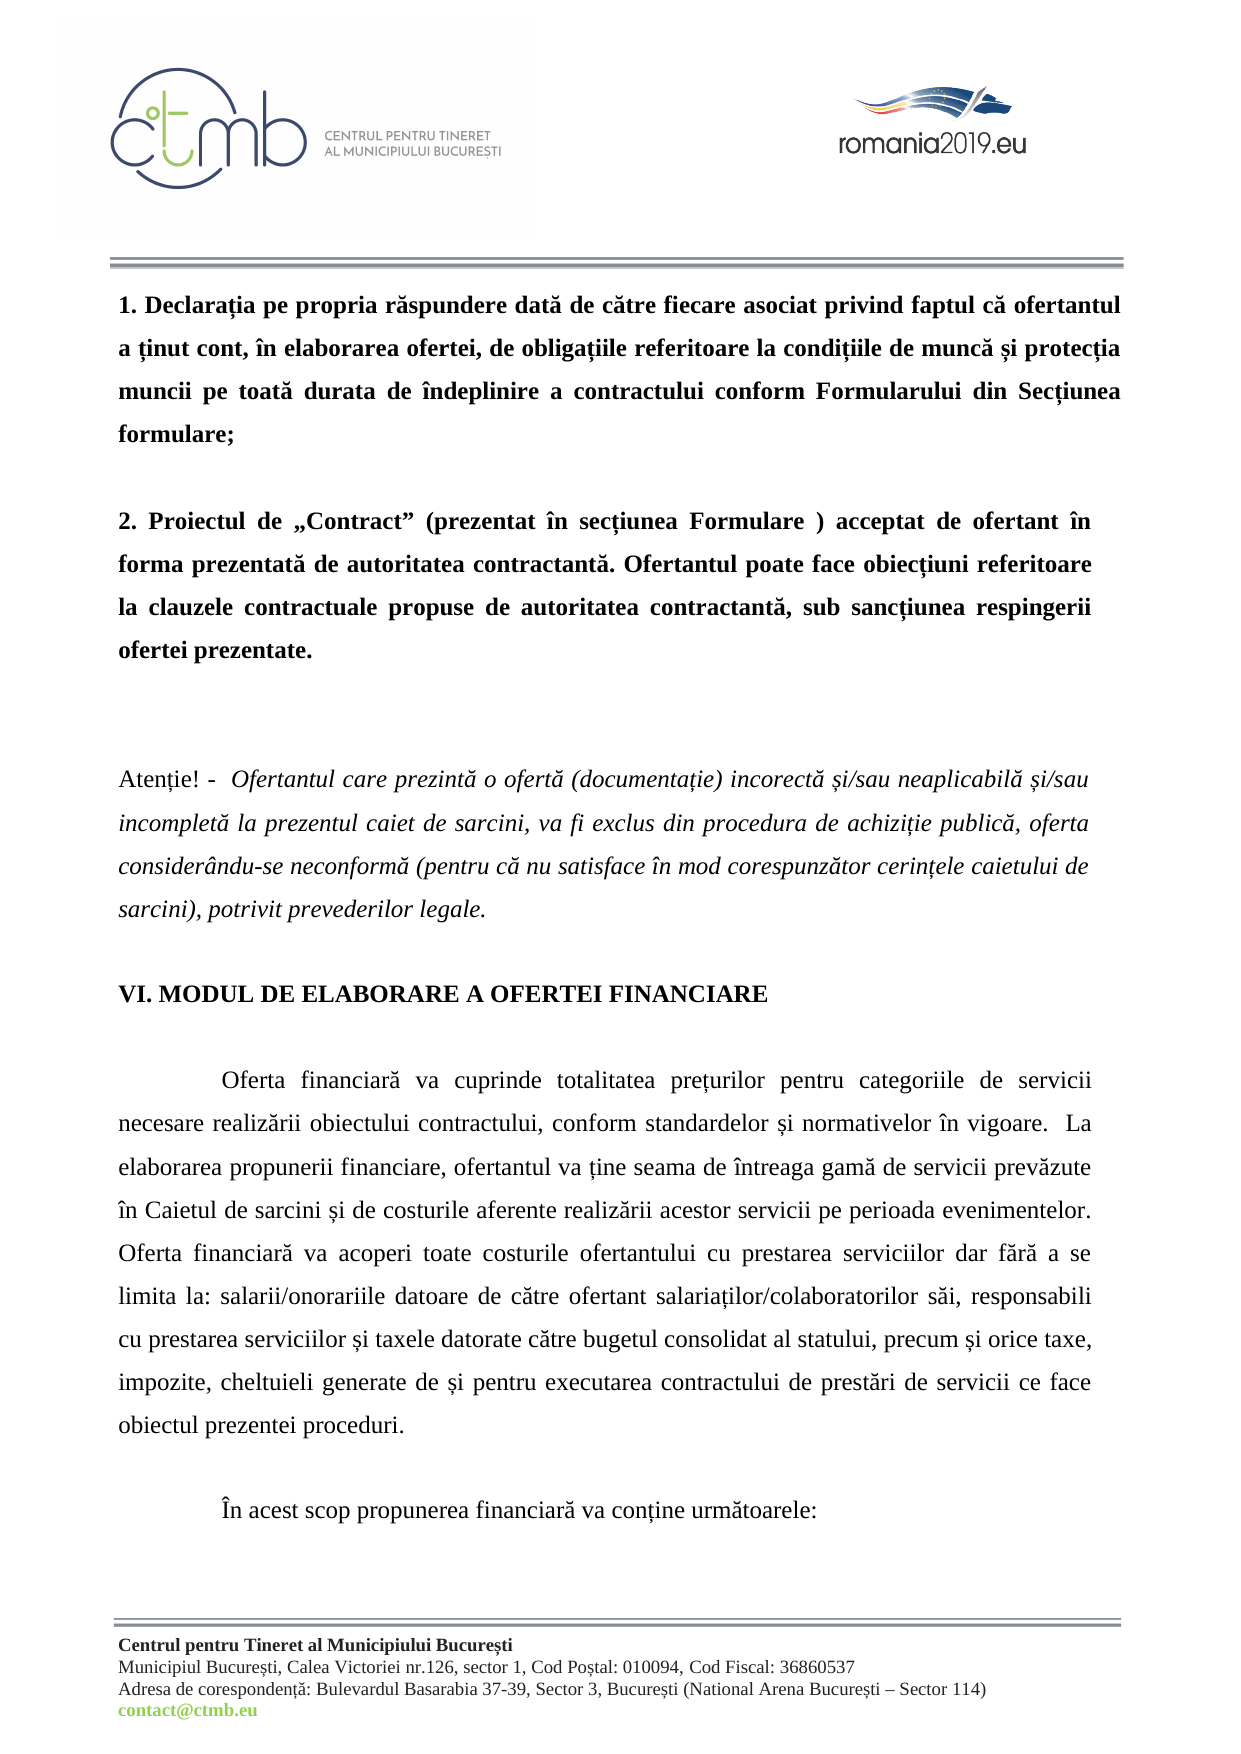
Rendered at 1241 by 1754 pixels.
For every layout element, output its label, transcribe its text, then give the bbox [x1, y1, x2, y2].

text VI. MODUL DE ELABORARE A OFERTEI FINANCIARE [118, 979, 1093, 1008]
text 2. Proiectul de „Contract” (prezentat în secțiunea Formulare ) acceptat de ofertant în forma prezentată de autoritatea contractantă. Ofertantul poate face obiecțiuni referitoare la clauzele contractuale propuse de autoritatea contractantă, sub sancțiunea respingerii ofertei prezentate. [118, 506, 1093, 664]
picture [113, 1598, 1122, 1627]
text Atenție! - Ofertantul care prezintă o ofertă (documentație) incorectă și/sau neaplicabilă și/sau incompletă la prezentul caiet de sarcini, va fi exclus din procedura de achiziție publică, oferta considerându-se neconformă (pentru că nu satisface în mod corespunzător cerințele caietului de sarcini), potrivit prevederilor legale. [118, 764, 1093, 923]
picture [772, 73, 1093, 166]
text Oferta financiară va cuprinde totalitatea prețurilor pentru categoriile de servicii necesare realizării obiectului contractului, conform standardelor și normativelor în vigoare. La elaborarea propunerii financiare, ofertantul va ține seama de întreaga gamă de servicii prevăzute în Caietul de sarcini și de costurile aferente realizării acestor servicii pe perioada evenimentelor. Oferta financiară va acoperi toate costurile ofertantului cu prestarea serviciilor dar fără a se limita la: salarii/onorariile datoare de către ofertant salariaților/colaboratorilor săi, responsabili cu prestarea serviciilor și taxele datorate către bugetul consolidat al statului, precum și orice taxe, impozite, cheltuieli generate de și pentru executarea contractului de prestări de servicii ce face obiectul prezentei proceduri. [118, 1065, 1093, 1439]
picture [56, 18, 1124, 269]
text În acest scop propunerea financiară va conține următoarele: [118, 1495, 1093, 1524]
text 1. Declarația pe propria răspundere dată de către fiecare asociat privind faptul că ofertantul a ținut cont, în elaborarea ofertei, de obligațiile referitoare la condițiile de muncă și protecția muncii pe toată durata de îndeplinire a contractului conform Formularului din Secțiunea formulare; [118, 290, 1122, 448]
